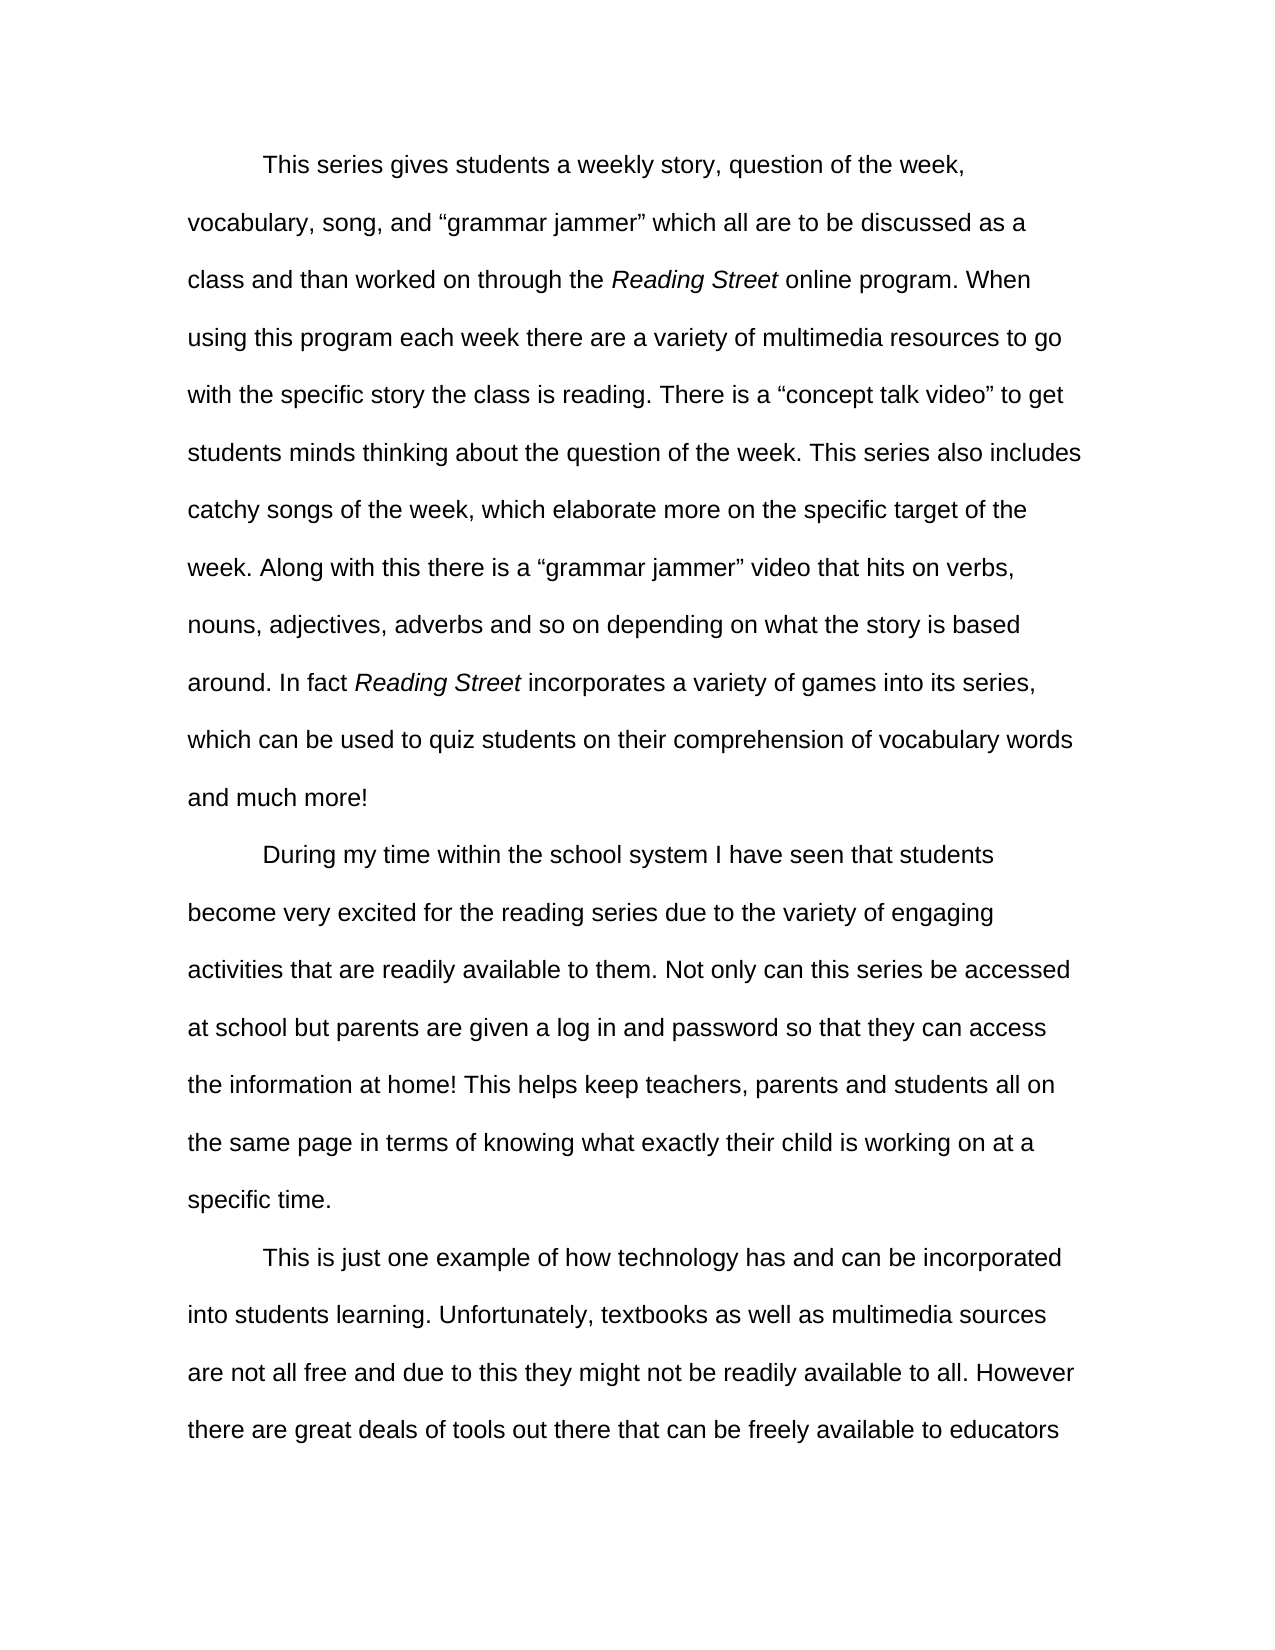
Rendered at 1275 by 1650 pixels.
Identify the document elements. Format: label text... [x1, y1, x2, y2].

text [187, 1242, 1087, 1444]
text During my time within the school system I have seen that students become very excited for the reading series due to the variety of engaging activities that are readily available to them. Not only can this series be accessed at school but parents are given a log in and password so that they can access the information at home! This helps keep teachers, parents and students all on the same page in terms of knowing what exactly their child is working on at a specific time. [187, 840, 1087, 1214]
text This series gives students a weekly story, question of the week, vocabulary, song, and “grammar jammer” which all are to be discussed as a class and than worked on through the Reading Street online program. When using this program each week there are a variety of multimedia resources to go with the specific story the class is reading. There is a “concept talk video” to get students minds thinking about the question of the week. This series also includes catchy songs of the week, which elaborate more on the specific target of the week. Along with this there is a “grammar jammer” video that hits on verbs, nouns, adjectives, adverbs and so on depending on what the story is based around. In fact Reading Street incorporates a variety of games into its series, which can be used to quiz students on their comprehension of vocabulary words and much more! [187, 150, 1087, 811]
